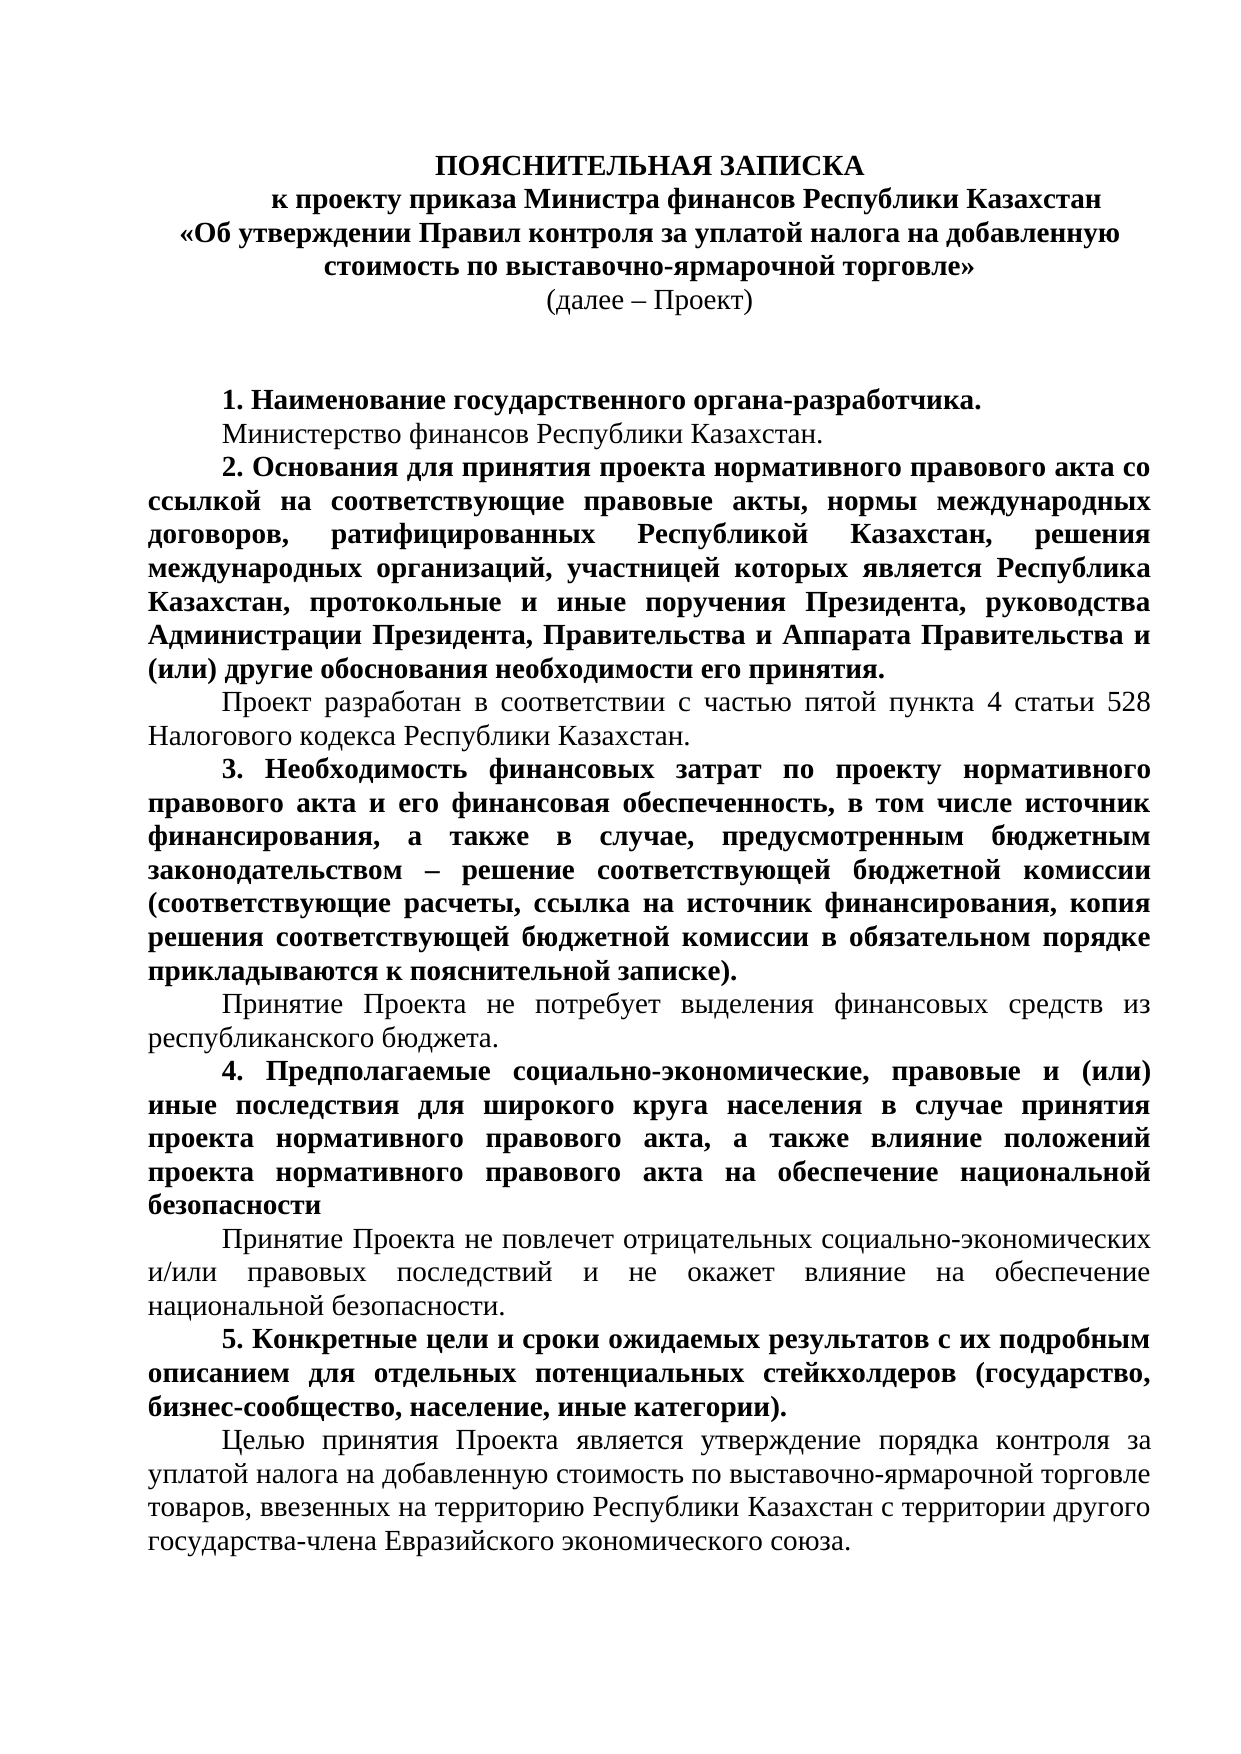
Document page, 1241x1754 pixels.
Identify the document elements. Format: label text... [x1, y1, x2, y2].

text 3. Необходимость финансовых затрат по проекту нормативного правового акта и его финансовая обеспеченность, в том числе источник финансирования, а также в случае, предусмотренным бюджетным законодательством – решение соответствующей бюджетной комиссии (соответствующие расчеты, ссылка на источник финансирования, копия решения соответствующей бюджетной комиссии в обязательном порядке прикладываются к пояснительной записке). [148, 751, 1152, 986]
text 5. Конкретные цели и сроки ожидаемых результатов с их подробным описанием для отдельных потенциальных стейкхолдеров (государство, бизнес-сообщество, население, иные категории). [148, 1322, 1152, 1422]
text к проекту приказа Министра финансов Республики Казахстан «Об утверждении Правил контроля за уплатой налога на добавленную стоимость по выставочно-ярмарочной торговле» (далее – Проект) [148, 181, 1152, 315]
text 4. Предполагаемые социально-экономические, правовые и (или) иные последствия для широкого круга населения в случае принятия проекта нормативного правового акта, а также влияние положений проекта нормативного правового акта на обеспечение национальной безопасности [148, 1053, 1152, 1221]
text Проект разработан в соответствии с частью пятой пункта 4 статьи 528 Налогового кодекса Республики Казахстан. [148, 684, 1152, 751]
text Целью принятия Проекта является утверждение порядка контроля за уплатой налога на добавленную стоимость по выставочно-ярмарочной торговле товаров, ввезенных на территорию Республики Казахстан с территории другого государства-члена Евразийского экономического союза. [148, 1422, 1152, 1556]
text ПОЯСНИТЕЛЬНАЯ ЗАПИСКА [148, 148, 1152, 181]
text 1. Наименование государственного органа-разработчика. [148, 382, 1152, 416]
text Принятие Проекта не повлечет отрицательных социально-экономических и/или правовых последствий и не окажет влияние на обеспечение национальной безопасности. [148, 1221, 1152, 1322]
text 2. Основания для принятия проекта нормативного правового акта со ссылкой на соответствующие правовые акты, нормы международных договоров, ратифицированных Республикой Казахстан, решения международных организаций, участницей которых является Республика Казахстан, протокольные и иные поручения Президента, руководства Администрации Президента, Правительства и Аппарата Правительства и (или) другие обоснования необходимости его принятия. [148, 449, 1152, 684]
text Принятие Проекта не потребует выделения финансовых средств из республиканского бюджета. [148, 986, 1152, 1053]
text Министерство финансов Республики Казахстан. [148, 416, 1152, 449]
